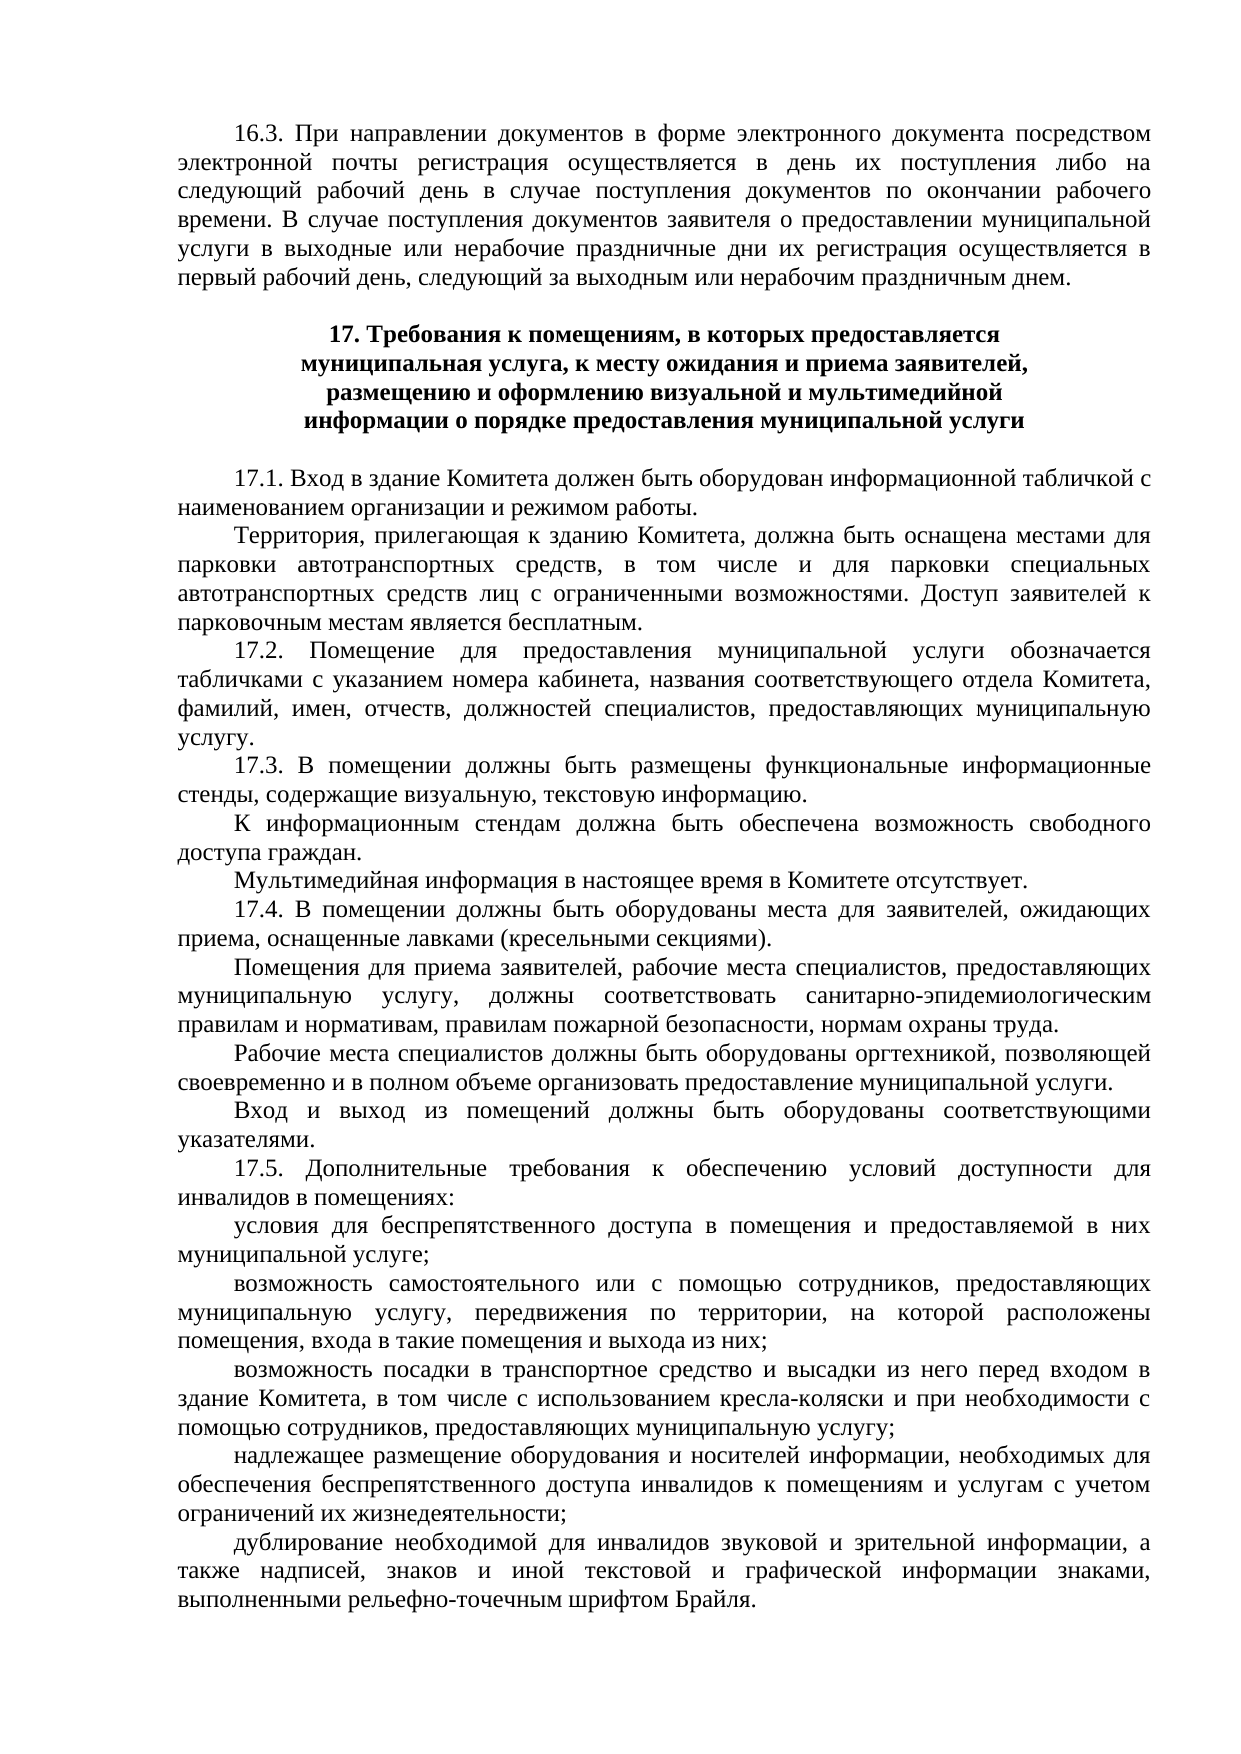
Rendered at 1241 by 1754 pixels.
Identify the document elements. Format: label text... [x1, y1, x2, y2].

title муниципальная услуга, к месту ожидания и приема заявителей, [177, 348, 1152, 377]
text 17.5. Дополнительные требования к обеспечению условий доступности для инвалидов в помещениях: [177, 1153, 1152, 1211]
text условия для беспрепятственного доступа в помещения и предоставляемой в них муниципальной услуге; [177, 1211, 1152, 1268]
text Рабочие места специалистов должны быть оборудованы оргтехникой, позволяющей своевременно и в полном объеме организовать предоставление муниципальной услуги. [177, 1038, 1152, 1096]
text Помещения для приема заявителей, рабочие места специалистов, предоставляющих муниципальную услугу, должны соответствовать санитарно-эпидемиологическим правилам и нормативам, правилам пожарной безопасности, нормам охраны труда. [177, 952, 1152, 1038]
text 17.4. В помещении должны быть оборудованы места для заявителей, ожидающих приема, оснащенные лавками (кресельными секциями). [177, 894, 1152, 952]
text 16.3. При направлении документов в форме электронного документа посредством электронной почты регистрация осуществляется в день их поступления либо на следующий рабочий день в случае поступления документов по окончании рабочего времени. В случае поступления документов заявителя о предоставлении муниципальной услуги в выходные или нерабочие праздничные дни их регистрация осуществляется в первый рабочий день, следующий за выходным или нерабочим праздничным днем. [177, 118, 1152, 291]
text 17.3. В помещении должны быть размещены функциональные информационные стенды, содержащие визуальную, текстовую информацию. [177, 751, 1152, 808]
text возможность посадки в транспортное средство и высадки из него перед входом в здание Комитета, в том числе с использованием кресла-коляски и при необходимости с помощью сотрудников, предоставляющих муниципальную услугу; [177, 1354, 1152, 1441]
text 17.2. Помещение для предоставления муниципальной услуги обозначается табличками с указанием номера кабинета, названия соответствующего отдела Комитета, фамилий, имен, отчеств, должностей специалистов, предоставляющих муниципальную услугу. [177, 636, 1152, 751]
text возможность самостоятельного или с помощью сотрудников, предоставляющих муниципальную услугу, передвижения по территории, на которой расположены помещения, входа в такие помещения и выхода из них; [177, 1268, 1152, 1354]
title информации о порядке предоставления муниципальной услуги [177, 406, 1152, 434]
text Мультимедийная информация в настоящее время в Комитете отсутствует. [177, 866, 1152, 894]
text дублирование необходимой для инвалидов звуковой и зрительной информации, а также надписей, знаков и иной текстовой и графической информации знаками, выполненными рельефно-точечным шрифтом Брайля. [177, 1527, 1152, 1613]
title 17. Требования к помещениям, в которых предоставляется [177, 319, 1152, 348]
text Территория, прилегающая к зданию Комитета, должна быть оснащена местами для парковки автотранспортных средств, в том числе и для парковки специальных автотранспортных средств лиц с ограниченными возможностями. Доступ заявителей к парковочным местам является бесплатным. [177, 521, 1152, 636]
text К информационным стендам должна быть обеспечена возможность свободного доступа граждан. [177, 808, 1152, 866]
title размещению и оформлению визуальной и мультимедийной [177, 377, 1152, 406]
text Вход и выход из помещений должны быть оборудованы соответствующими указателями. [177, 1096, 1152, 1153]
text надлежащее размещение оборудования и носителей информации, необходимых для обеспечения беспрепятственного доступа инвалидов к помещениям и услугам с учетом ограничений их жизнедеятельности; [177, 1441, 1152, 1527]
text 17.1. Вход в здание Комитета должен быть оборудован информационной табличкой с наименованием организации и режимом работы. [177, 463, 1152, 521]
